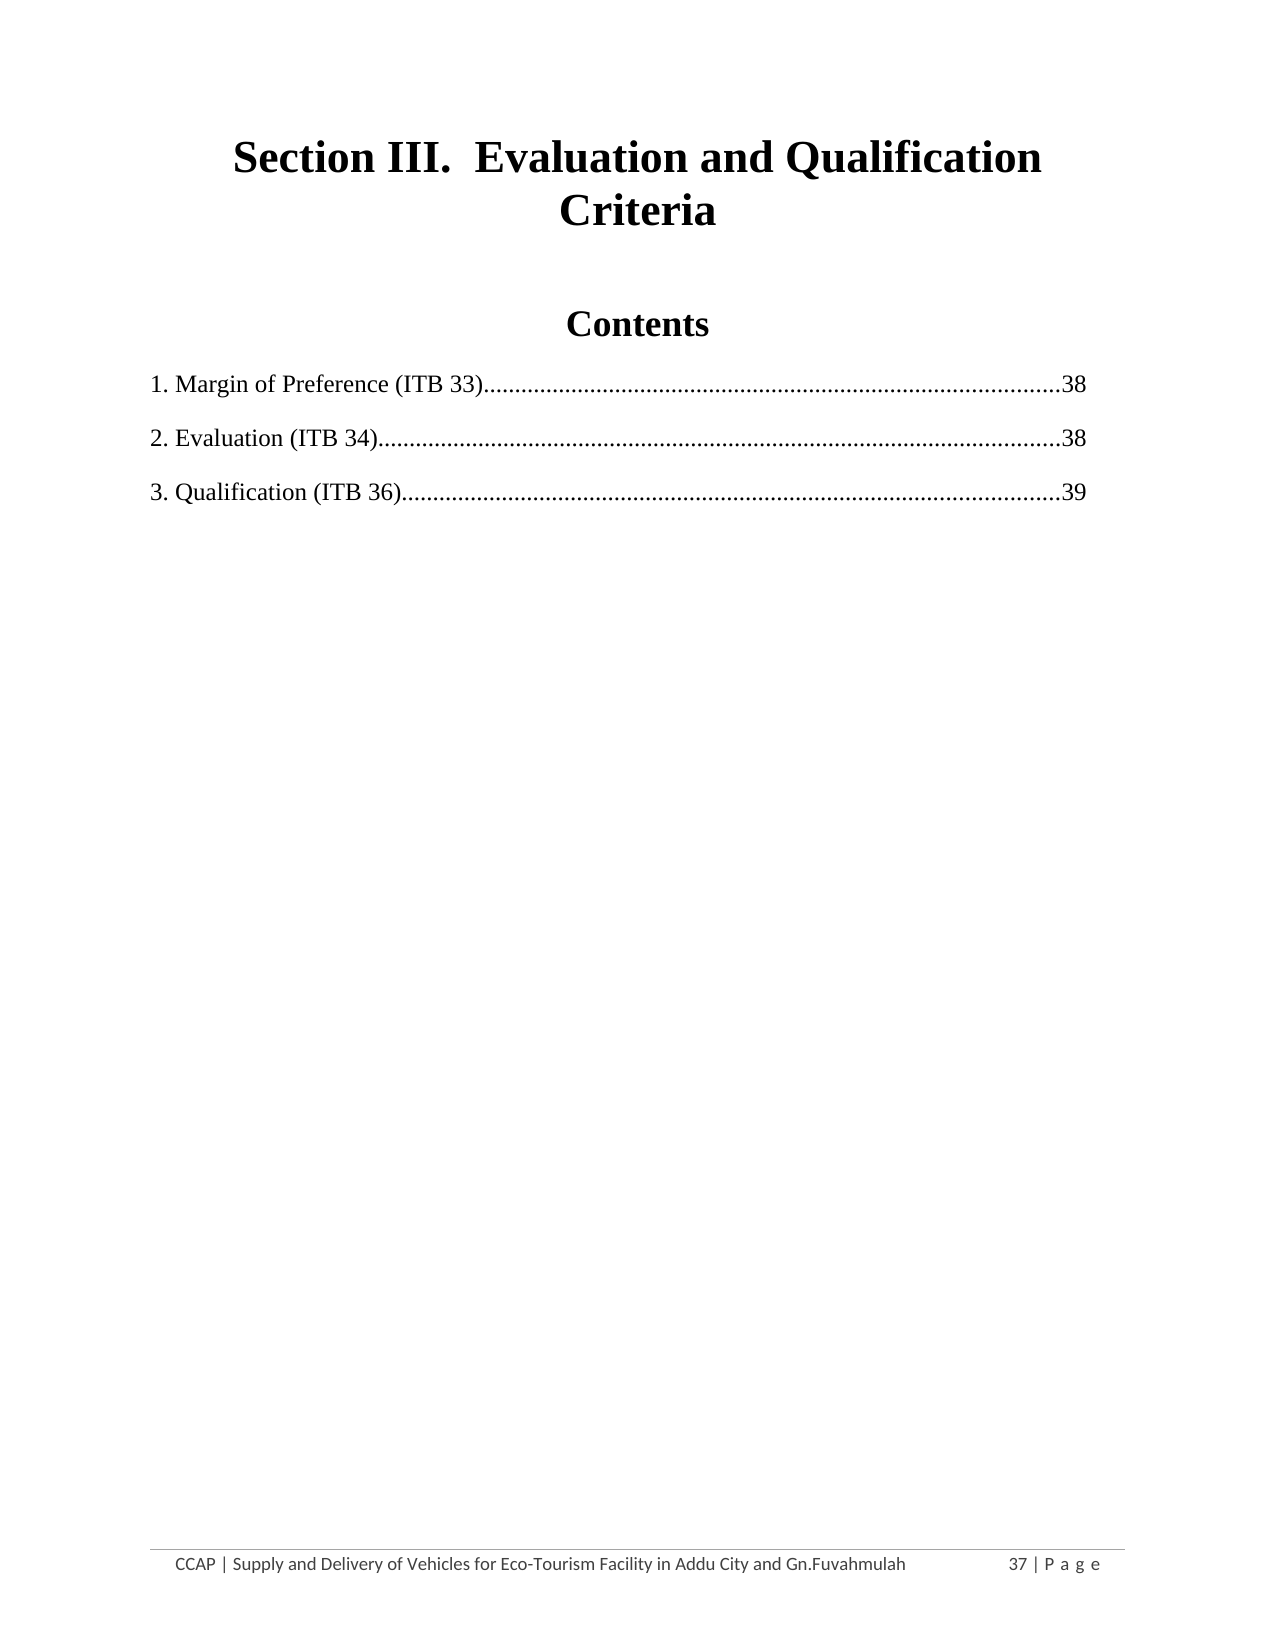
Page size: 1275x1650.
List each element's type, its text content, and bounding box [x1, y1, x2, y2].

text 2. Evaluation (ITB 34) 38 [150, 423, 1125, 452]
text Contents [150, 301, 1125, 344]
text 3. Qualification (ITB 36) 39 [150, 477, 1125, 506]
subtitle Section III. Evaluation and Qualification Criteria [150, 129, 1125, 235]
text 1. Margin of Preference (ITB 33) 38 [150, 369, 1125, 398]
